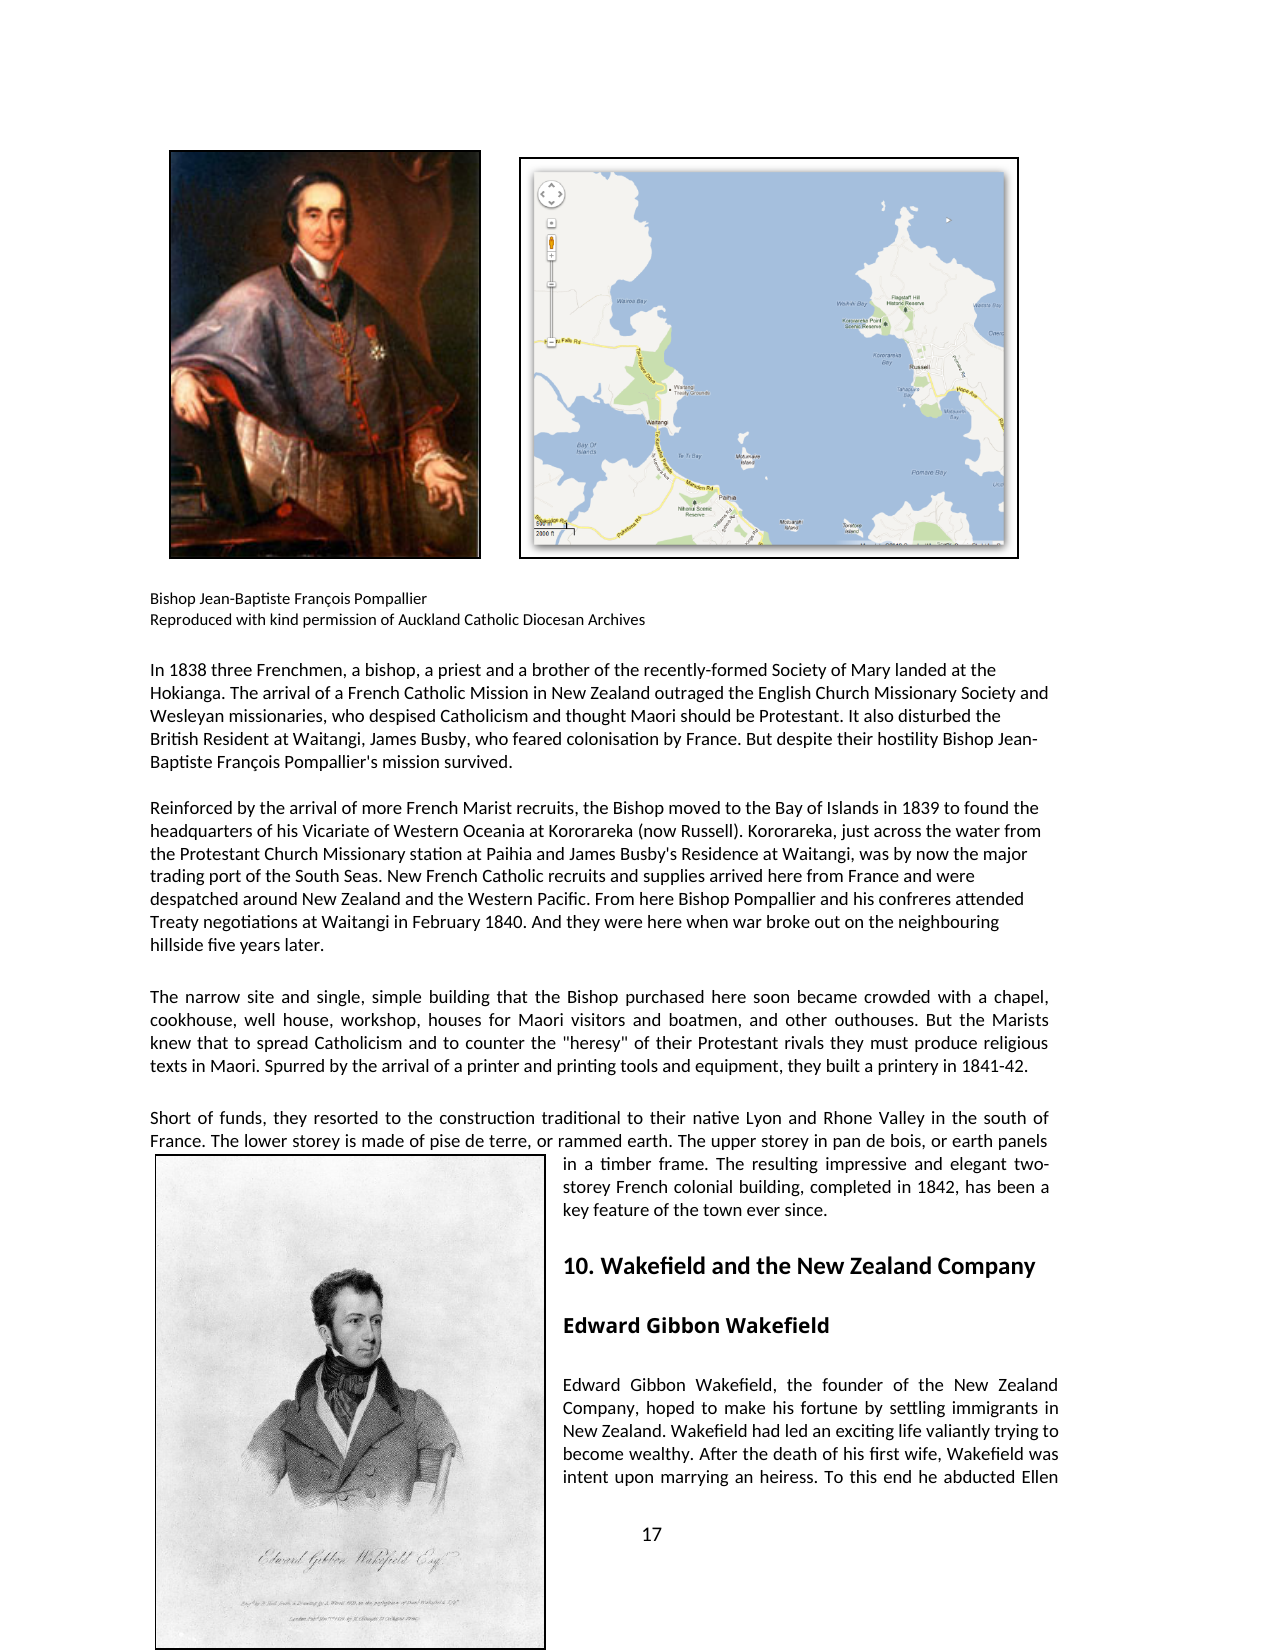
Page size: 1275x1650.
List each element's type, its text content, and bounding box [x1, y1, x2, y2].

text Bishop Jean-Baptiste François Pompallier Reproduced with kind permission of Auckland Catholic Diocesan Archives [150, 588, 1153, 629]
text The narrow site and single, simple building that the Bishop purchased here soon became crowded with a chapel, cookhouse, well house, workshop, houses for Maori visitors and boatmen, and other outhouses. But the Marists knew that to spread Catholicism and to counter the "heresy" of their Protestant rivals they must produce religious texts in Maori. Spurred by the arrival of a printer and printing tools and equipment, they built a printery in 1841-42. [150, 985, 1050, 1077]
picture [171, 152, 479, 557]
text Edward Gibbon Wakefield [546, 1311, 1069, 1339]
picture [521, 159, 1017, 557]
text Short of funds, they resorted to the construction traditional to their native Lyon and Rhone Valley in the south of France. The lower storey is made of pise de terre, or rammed earth. The upper storey in pan de bois, or earth panels in a timber frame. The resulting impressive and elegant two-storey French colonial building, completed in 1842, has been a key feature of the town ever since. [150, 1106, 1050, 1221]
text In 1838 three Frenchmen, a bishop, a priest and a brother of the recently-formed Society of Mary landed at the Hokianga. The arrival of a French Catholic Mission in New Zealand outraged the English Church Missionary Society and Wesleyan missionaries, who despised Catholicism and thought Maori should be Protestant. It also disturbed the British Resident at Waitangi, James Busby, who feared colonisation by France. But despite their hostility Bishop Jean-Baptiste François Pompallier's mission survived. Reinforced by the arrival of more French Marist recruits, the Bishop moved to the Bay of Islands in 1839 to found the headquarters of his Vicariate of Western Oceania at Kororareka (now Russell). Kororareka, just across the water from the Protestant Church Missionary station at Paihia and James Busby's Residence at Waitangi, was by now the major trading port of the South Seas. New French Catholic recruits and supplies arrived here from France and were despatched around New Zealand and the Western Pacific. From here Bishop Pompallier and his confreres attended Treaty negotiations at Waitangi in February 1840. And they were here when war broke out on the neighbouring hillside five years later. [150, 658, 1050, 956]
picture [156, 1156, 544, 1648]
text 10. Wakefield and the New Zealand Company [546, 1250, 1153, 1281]
